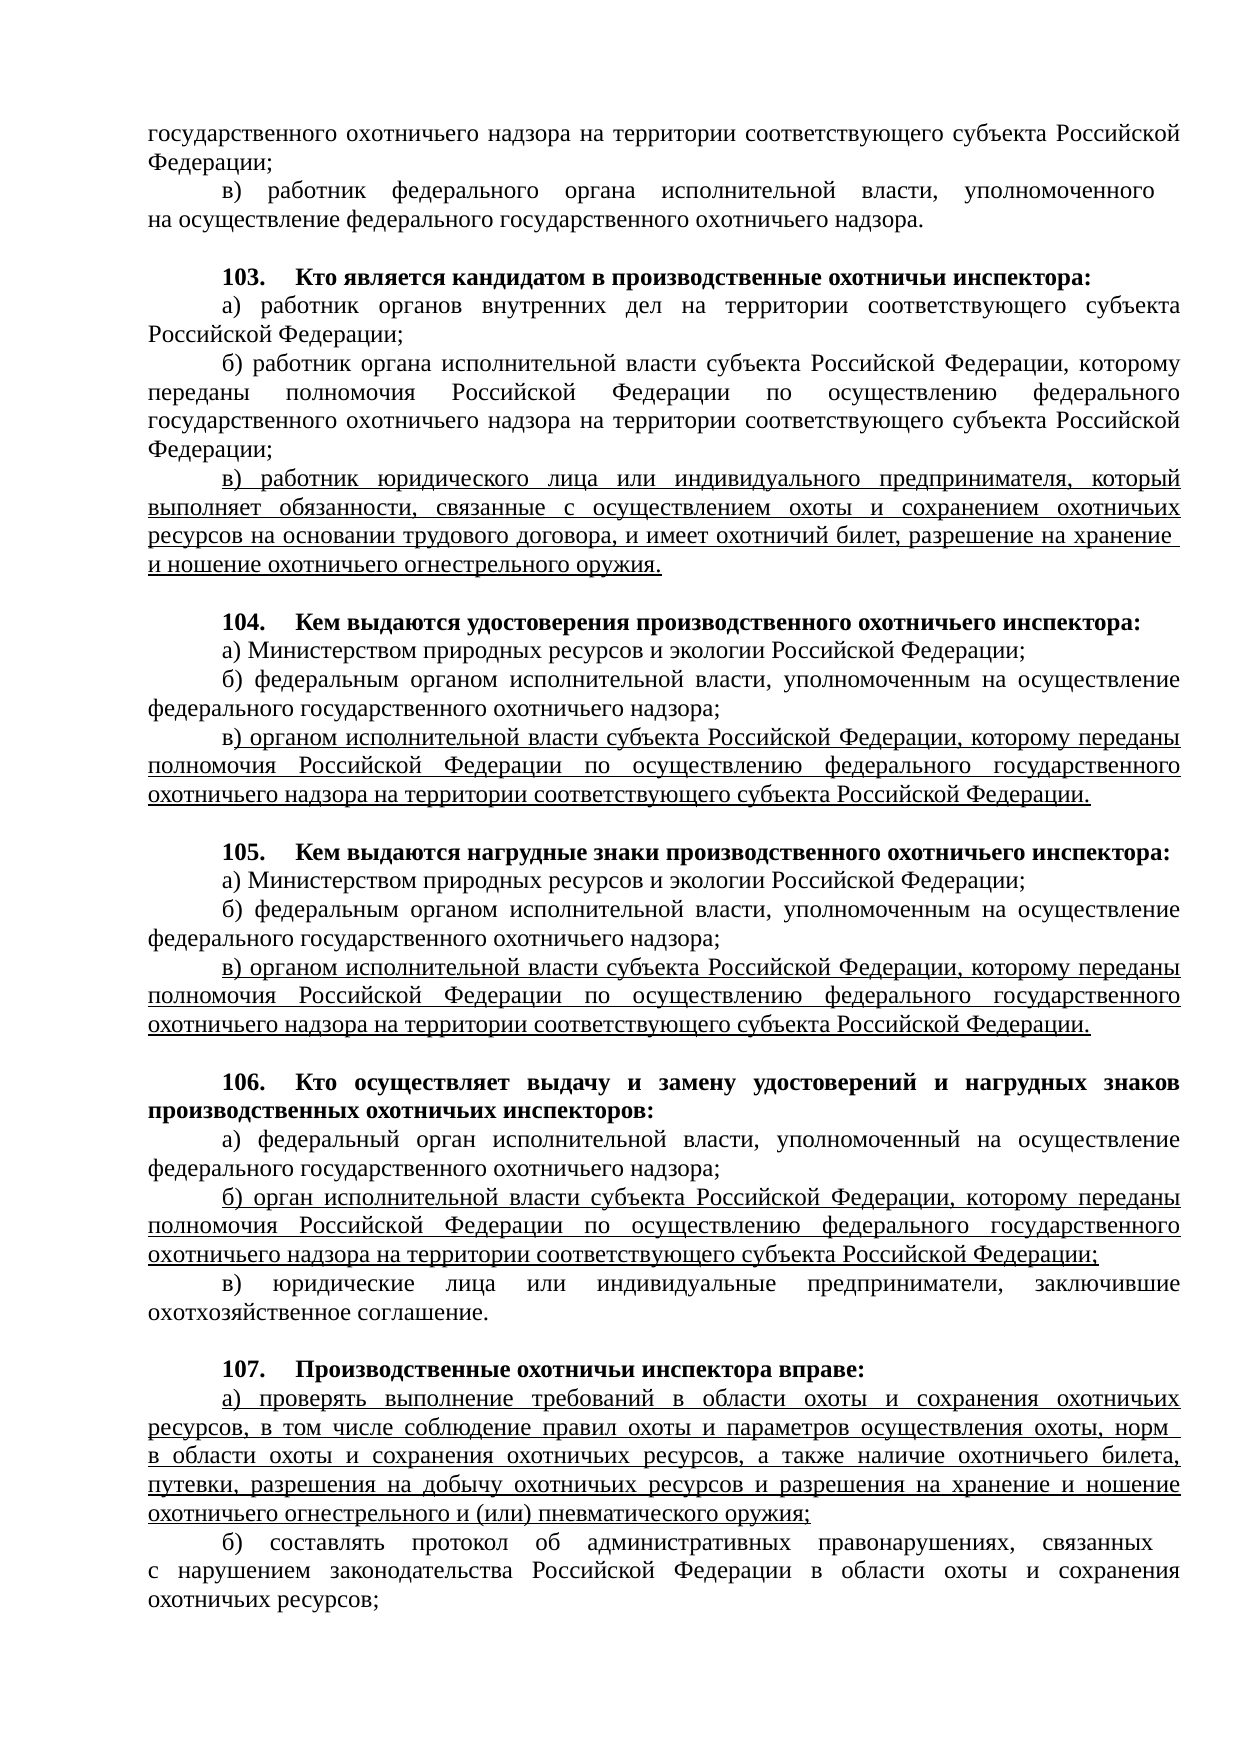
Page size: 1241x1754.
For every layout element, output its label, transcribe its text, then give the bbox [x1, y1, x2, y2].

text а) проверять выполнение требований в области охоты и сохранения охотничьих ресурсов, в том числе соблюдение правил охоты и параметров осуществления охоты, норм в области охоты и сохранения охотничьих ресурсов, а также наличие охотничьего билета, путевки, разрешения на добычу охотничьих ресурсов и разрешения на хранение и ношение охотничьего огнестрельного и (или) пневматического оружия; [148, 1383, 1181, 1437]
text а) проверять выполнение требований в области охоты и сохранения охотничьих ресурсов, в том числе соблюдение правил охоты и параметров осуществления охоты, норм в области охоты и сохранения охотничьих ресурсов, а также наличие охотничьего билета, путевки, разрешения на добычу охотничьих ресурсов и разрешения на хранение и ношение охотничьего огнестрельного и (или) пневматического оружия; [148, 1467, 1181, 1494]
text б) орган исполнительной власти субъекта Российской Федерации, которому переданы полномочия Российской Федерации по осуществлению федерального государственного охотничьего надзора на территории соответствующего субъекта Российской Федерации; [148, 1182, 1181, 1236]
list Кем выдаются нагрудные знаки производственного охотничьего инспектора: [148, 837, 1181, 866]
text в) органом исполнительной власти субъекта Российской Федерации, которому переданы полномочия Российской Федерации по осуществлению федерального государственного охотничьего надзора на территории соответствующего субъекта Российской Федерации. [148, 1007, 1181, 1038]
text а) проверять выполнение требований в области охоты и сохранения охотничьих ресурсов, в том числе соблюдение правил охоты и параметров осуществления охоты, норм в области охоты и сохранения охотничьих ресурсов, а также наличие охотничьего билета, путевки, разрешения на добычу охотничьих ресурсов и разрешения на хранение и ношение охотничьего огнестрельного и (или) пневматического оружия; [148, 1496, 1181, 1527]
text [148, 118, 1181, 176]
text а) федеральный орган исполнительной власти, уполномоченный на осуществление федерального государственного охотничьего надзора; [148, 1124, 1181, 1182]
list Кто является кандидатом в производственные охотничьи инспектора: [148, 262, 1181, 291]
text в) органом исполнительной власти субъекта Российской Федерации, которому переданы полномочия Российской Федерации по осуществлению федерального государственного охотничьего надзора на территории соответствующего субъекта Российской Федерации. [148, 952, 1181, 1006]
text в) органом исполнительной власти субъекта Российской Федерации, которому переданы полномочия Российской Федерации по осуществлению федерального государственного охотничьего надзора на территории соответствующего субъекта Российской Федерации. [148, 777, 1181, 808]
text а) Министерством природных ресурсов и экологии Российской Федерации; [148, 636, 1181, 664]
text б) федеральным органом исполнительной власти, уполномоченным на осуществление федерального государственного охотничьего надзора; [148, 664, 1181, 722]
text б) орган исполнительной власти субъекта Российской Федерации, которому переданы полномочия Российской Федерации по осуществлению федерального государственного охотничьего надзора на территории соответствующего субъекта Российской Федерации; [148, 1237, 1181, 1268]
text а) работник органов внутренних дел на территории соответствующего субъекта Российской Федерации; [148, 291, 1181, 348]
list Кто осуществляет выдачу и замену удостоверений и нагрудных знаков производственных охотничьих инспекторов: [148, 1067, 1181, 1124]
text в) юридические лица или индивидуальные предприниматели, заключившие охотхозяйственное соглашение. [148, 1268, 1181, 1326]
list Производственные охотничьи инспектора вправе: [148, 1354, 1181, 1383]
text б) федеральным органом исполнительной власти, уполномоченным на осуществление федерального государственного охотничьего надзора; [148, 894, 1181, 952]
list Кем выдаются удостоверения производственного охотничьего инспектора: [148, 607, 1181, 636]
text в) органом исполнительной власти субъекта Российской Федерации, которому переданы полномочия Российской Федерации по осуществлению федерального государственного охотничьего надзора на территории соответствующего субъекта Российской Федерации. [148, 722, 1181, 776]
text а) Министерством природных ресурсов и экологии Российской Федерации; [148, 866, 1181, 894]
text в) работник федерального органа исполнительной власти, уполномоченного на осуществление федерального государственного охотничьего надзора. [148, 176, 1181, 233]
text а) проверять выполнение требований в области охоты и сохранения охотничьих ресурсов, в том числе соблюдение правил охоты и параметров осуществления охоты, норм в области охоты и сохранения охотничьих ресурсов, а также наличие охотничьего билета, путевки, разрешения на добычу охотничьих ресурсов и разрешения на хранение и ношение охотничьего огнестрельного и (или) пневматического оружия; [148, 1438, 1181, 1466]
